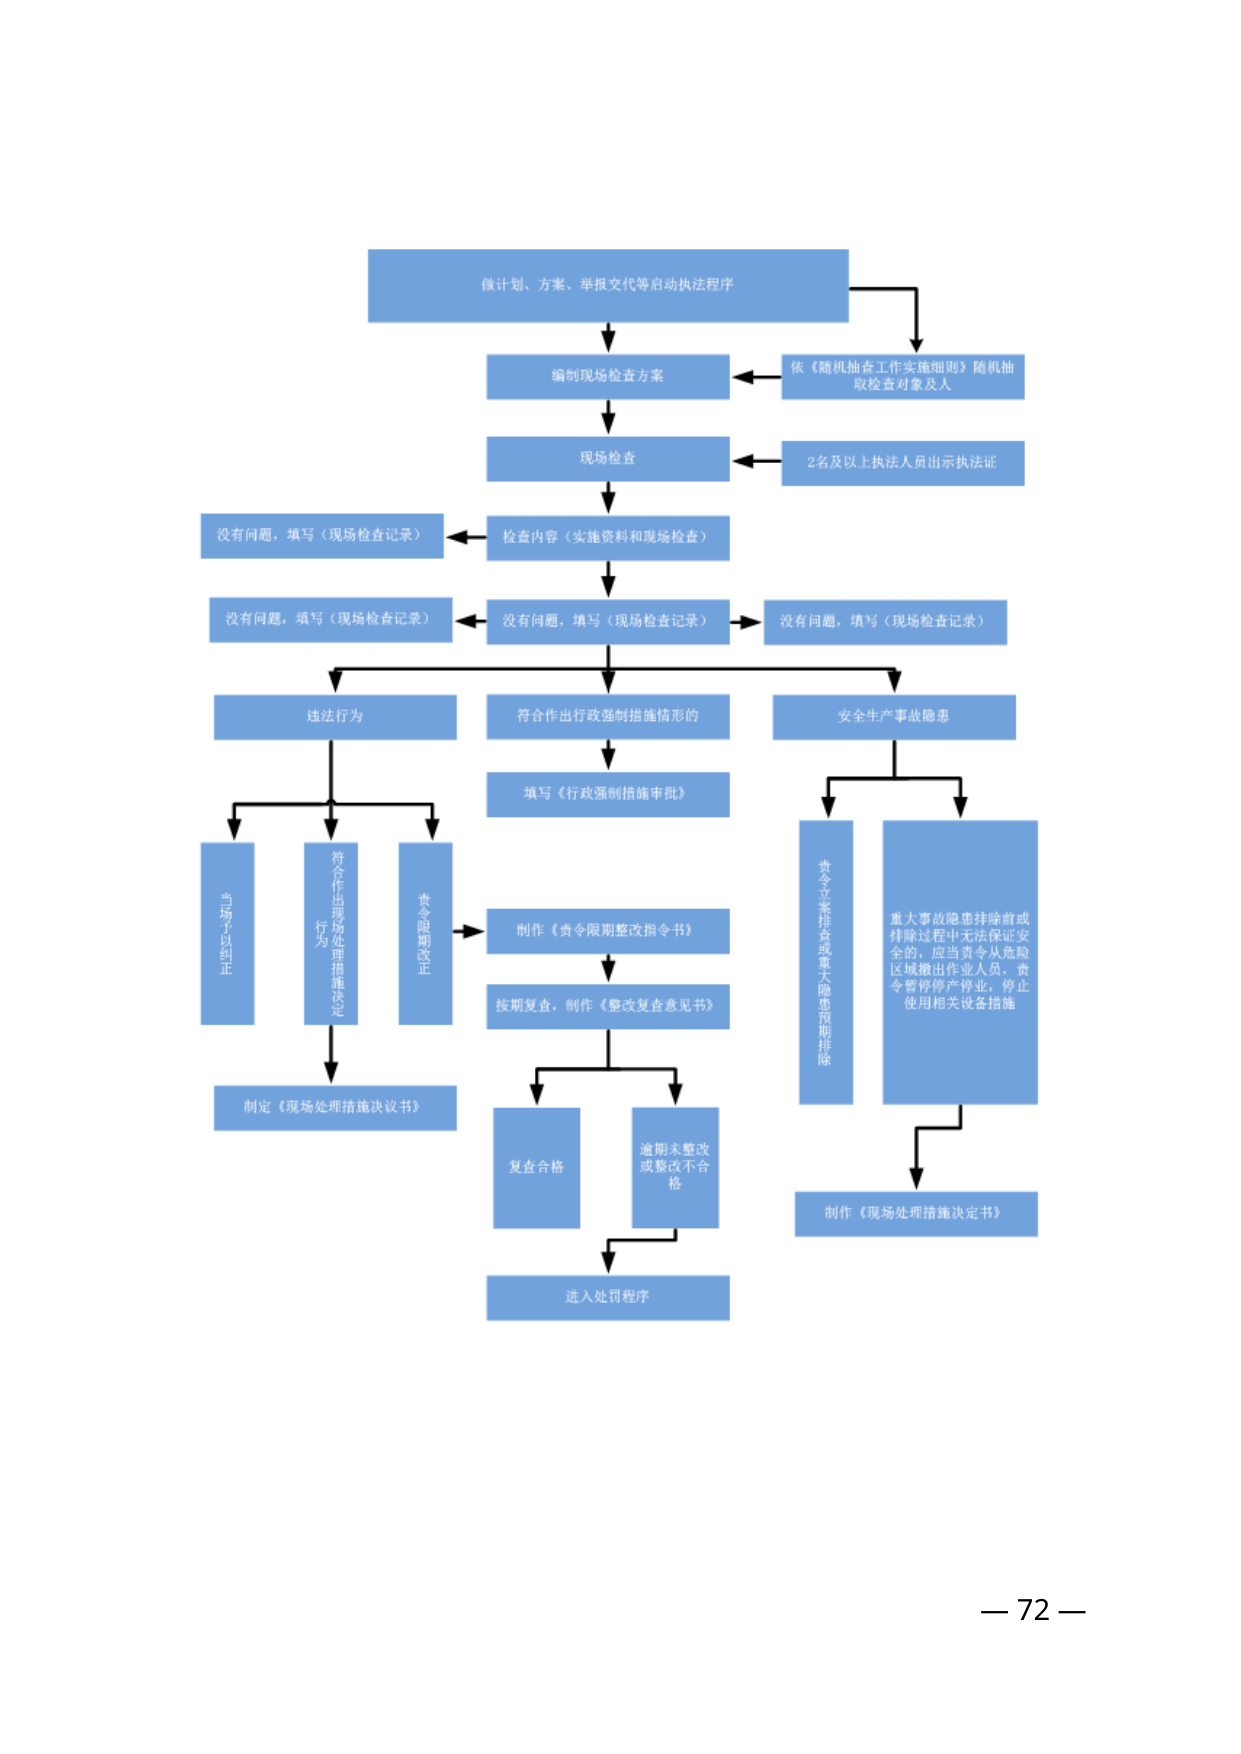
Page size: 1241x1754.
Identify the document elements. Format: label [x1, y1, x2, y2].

picture [165, 232, 1086, 1339]
